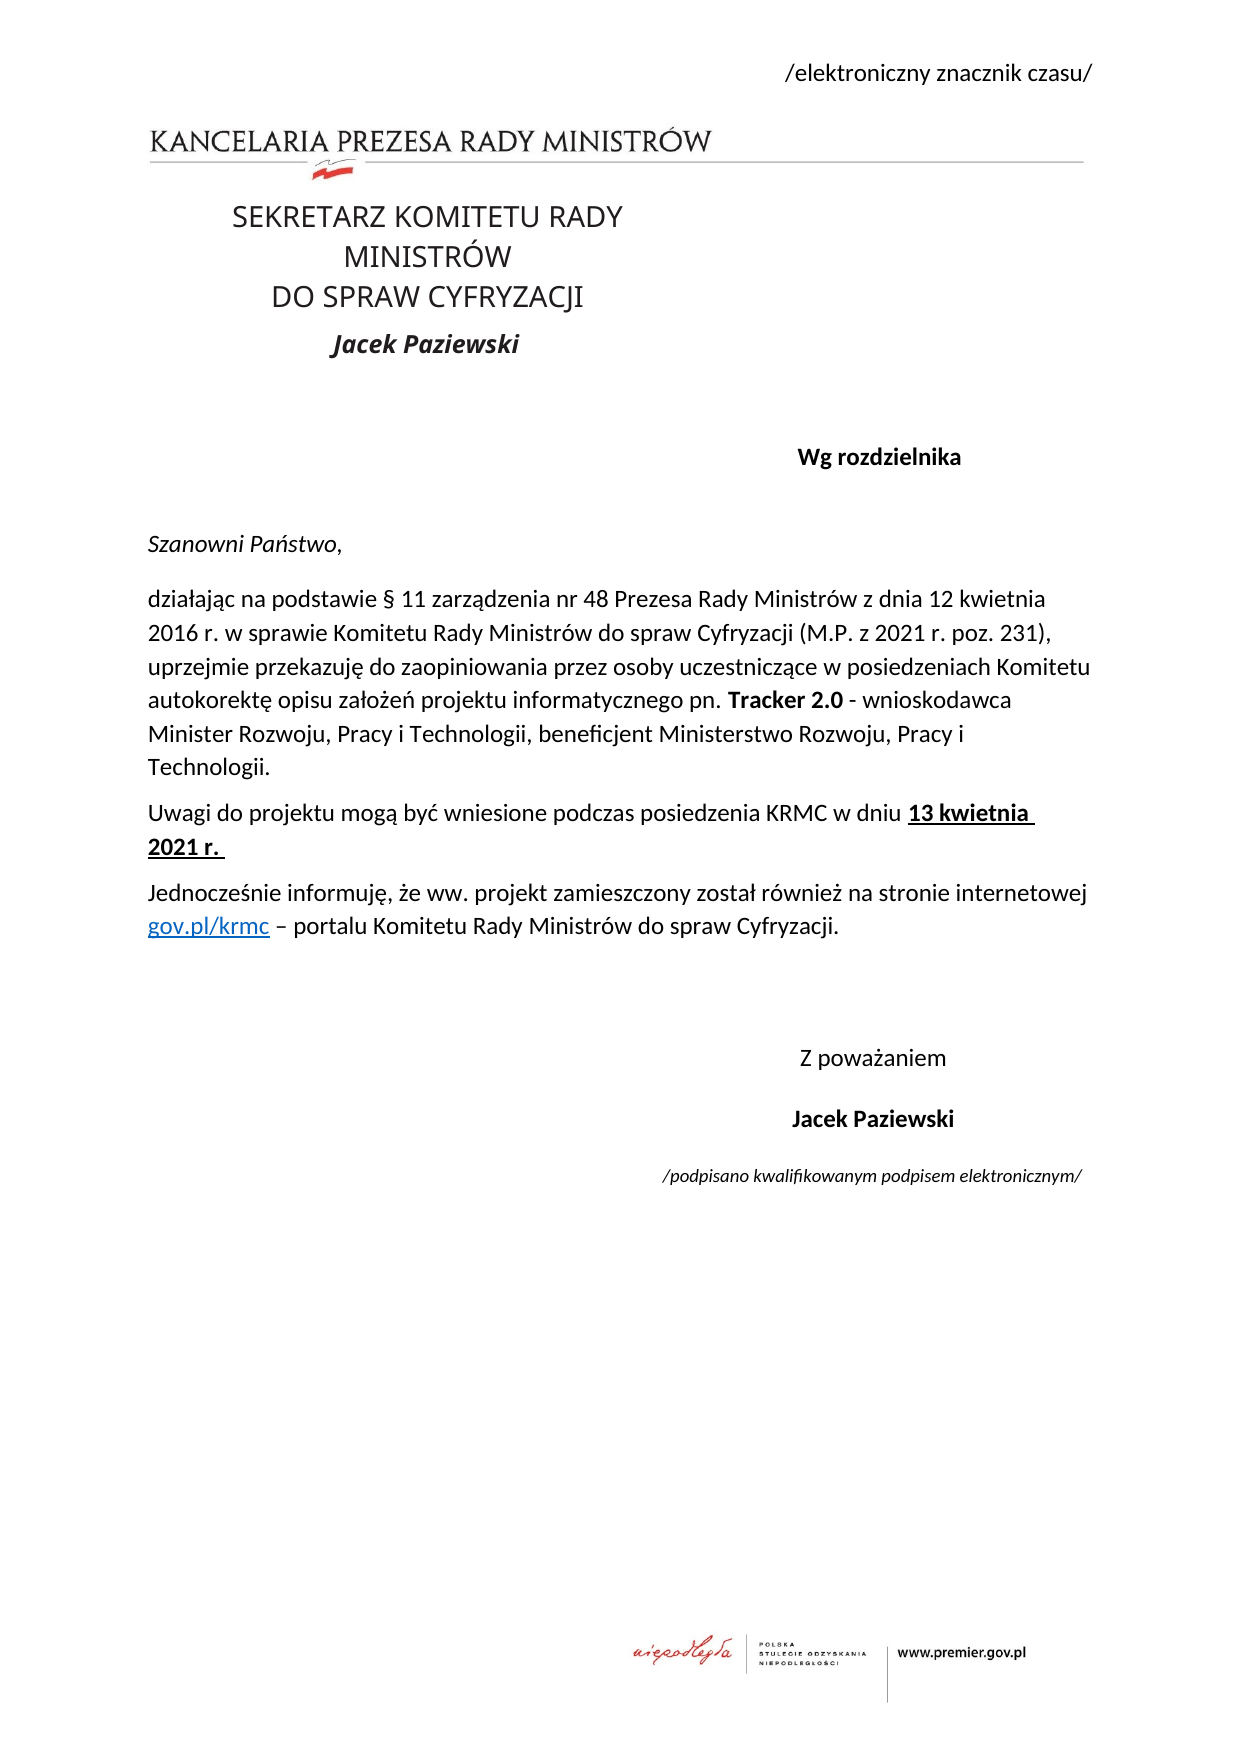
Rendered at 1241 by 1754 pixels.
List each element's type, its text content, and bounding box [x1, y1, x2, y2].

text Jednocześnie informuję, że ww. projekt zamieszczony został również na stronie internetowej gov.pl/krmc – portalu Komitetu Rady Ministrów do spraw Cyfryzacji. [148, 877, 1092, 941]
text Jacek Paziewski [654, 1104, 1092, 1134]
picture [147, 1596, 1034, 1754]
text Szanowni Państwo, [148, 528, 1092, 559]
text /podpisano kwalifikowanym podpisem elektronicznym/ [654, 1165, 1092, 1188]
text Wg rozdzielnika [797, 442, 1092, 472]
text Uwagi do projektu mogą być wniesione podczas posiedzenia KRMC w dniu 13 kwietnia 2021 r. [148, 797, 1092, 861]
text Z poważaniem [654, 1043, 1092, 1073]
text działając na podstawie § 11 zarządzenia nr 48 Prezesa Rady Ministrów z dnia 12 kwietnia 2016 r. w sprawie Komitetu Rady Ministrów do spraw Cyfryzacji (M.P. z 2021 r. poz. 231), uprzejmie przekazuję do zaopiniowania przez osoby uczestniczące w posiedzeniach Komitetu autokorektę opisu założeń projektu informatycznego pn. Tracker 2.0 - wnioskodawca Minister Rozwoju, Pracy i Technologii, beneficjent Ministerstwo Rozwoju, Pracy i Technologii. [148, 584, 1092, 782]
picture [147, 116, 1084, 185]
